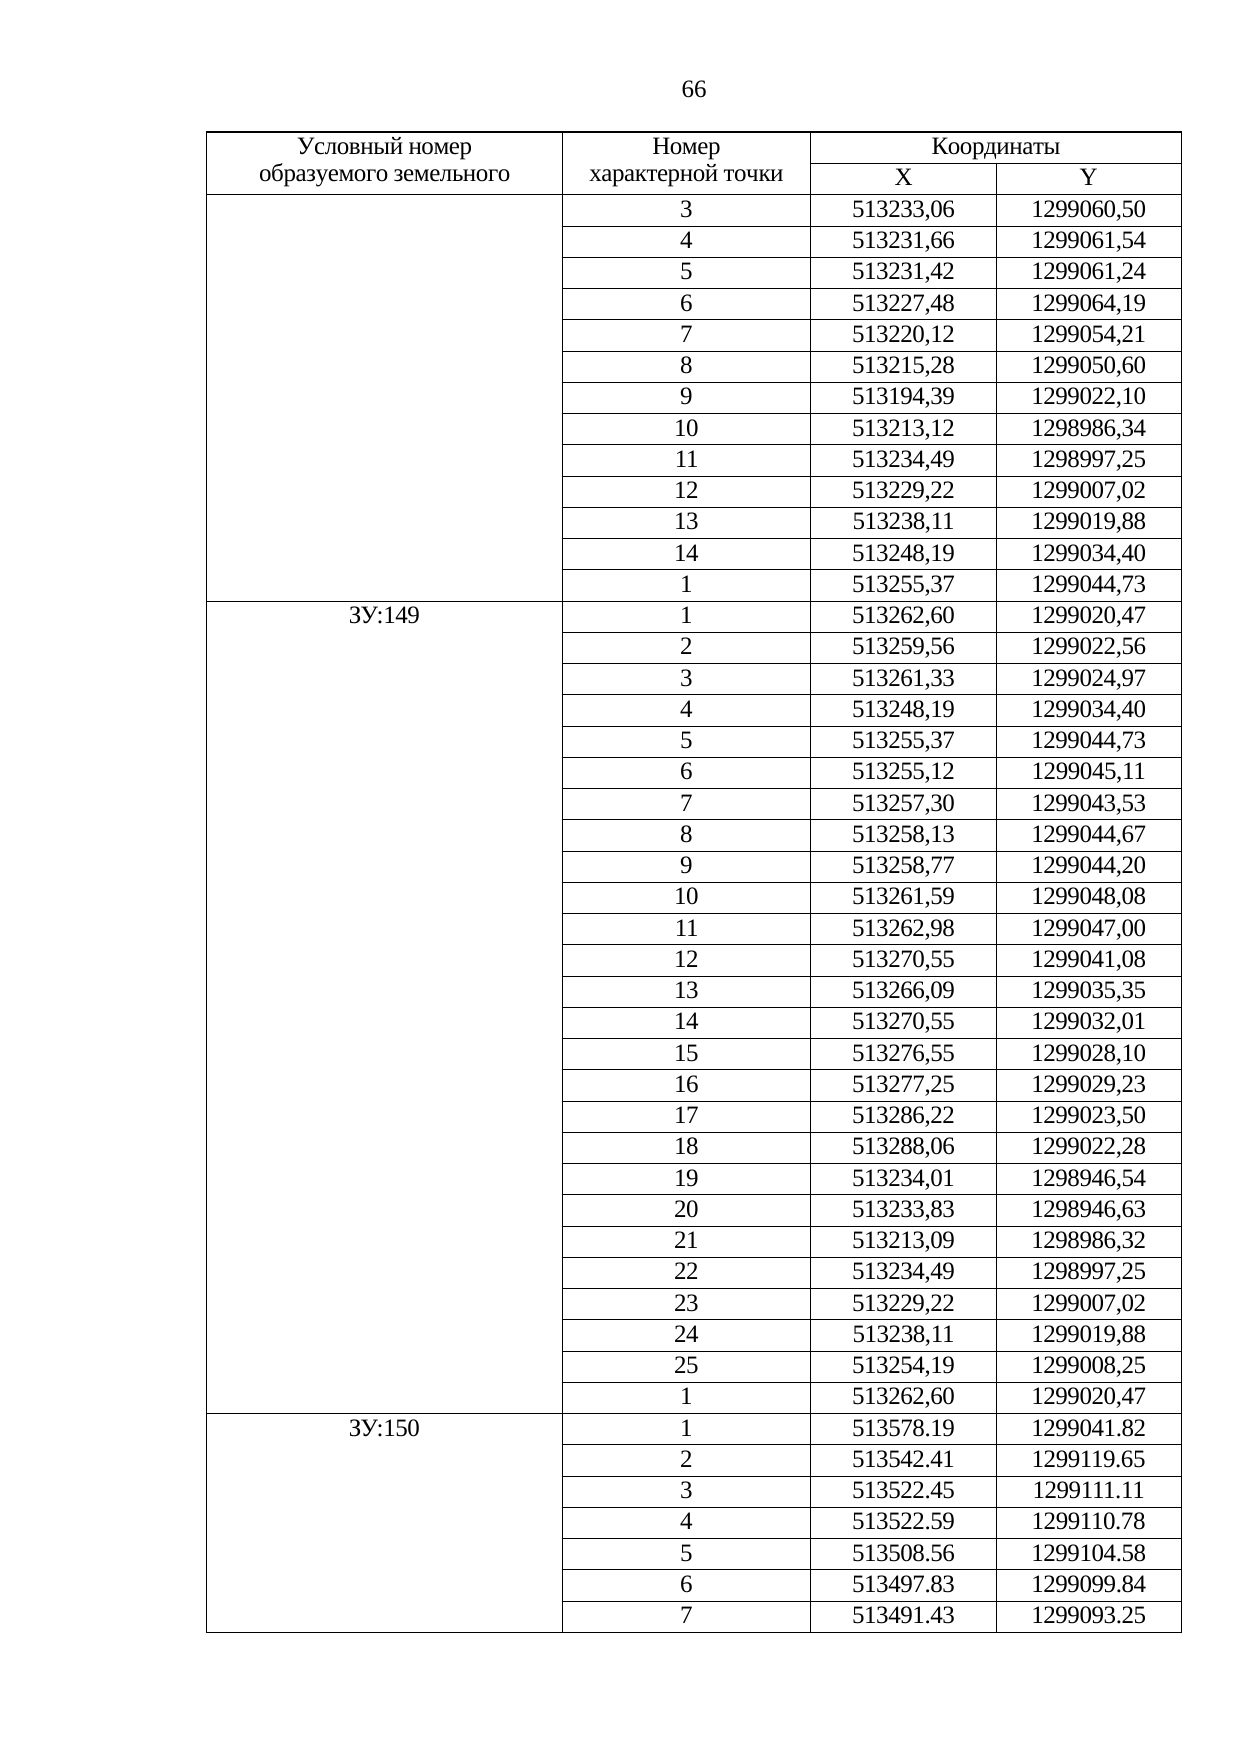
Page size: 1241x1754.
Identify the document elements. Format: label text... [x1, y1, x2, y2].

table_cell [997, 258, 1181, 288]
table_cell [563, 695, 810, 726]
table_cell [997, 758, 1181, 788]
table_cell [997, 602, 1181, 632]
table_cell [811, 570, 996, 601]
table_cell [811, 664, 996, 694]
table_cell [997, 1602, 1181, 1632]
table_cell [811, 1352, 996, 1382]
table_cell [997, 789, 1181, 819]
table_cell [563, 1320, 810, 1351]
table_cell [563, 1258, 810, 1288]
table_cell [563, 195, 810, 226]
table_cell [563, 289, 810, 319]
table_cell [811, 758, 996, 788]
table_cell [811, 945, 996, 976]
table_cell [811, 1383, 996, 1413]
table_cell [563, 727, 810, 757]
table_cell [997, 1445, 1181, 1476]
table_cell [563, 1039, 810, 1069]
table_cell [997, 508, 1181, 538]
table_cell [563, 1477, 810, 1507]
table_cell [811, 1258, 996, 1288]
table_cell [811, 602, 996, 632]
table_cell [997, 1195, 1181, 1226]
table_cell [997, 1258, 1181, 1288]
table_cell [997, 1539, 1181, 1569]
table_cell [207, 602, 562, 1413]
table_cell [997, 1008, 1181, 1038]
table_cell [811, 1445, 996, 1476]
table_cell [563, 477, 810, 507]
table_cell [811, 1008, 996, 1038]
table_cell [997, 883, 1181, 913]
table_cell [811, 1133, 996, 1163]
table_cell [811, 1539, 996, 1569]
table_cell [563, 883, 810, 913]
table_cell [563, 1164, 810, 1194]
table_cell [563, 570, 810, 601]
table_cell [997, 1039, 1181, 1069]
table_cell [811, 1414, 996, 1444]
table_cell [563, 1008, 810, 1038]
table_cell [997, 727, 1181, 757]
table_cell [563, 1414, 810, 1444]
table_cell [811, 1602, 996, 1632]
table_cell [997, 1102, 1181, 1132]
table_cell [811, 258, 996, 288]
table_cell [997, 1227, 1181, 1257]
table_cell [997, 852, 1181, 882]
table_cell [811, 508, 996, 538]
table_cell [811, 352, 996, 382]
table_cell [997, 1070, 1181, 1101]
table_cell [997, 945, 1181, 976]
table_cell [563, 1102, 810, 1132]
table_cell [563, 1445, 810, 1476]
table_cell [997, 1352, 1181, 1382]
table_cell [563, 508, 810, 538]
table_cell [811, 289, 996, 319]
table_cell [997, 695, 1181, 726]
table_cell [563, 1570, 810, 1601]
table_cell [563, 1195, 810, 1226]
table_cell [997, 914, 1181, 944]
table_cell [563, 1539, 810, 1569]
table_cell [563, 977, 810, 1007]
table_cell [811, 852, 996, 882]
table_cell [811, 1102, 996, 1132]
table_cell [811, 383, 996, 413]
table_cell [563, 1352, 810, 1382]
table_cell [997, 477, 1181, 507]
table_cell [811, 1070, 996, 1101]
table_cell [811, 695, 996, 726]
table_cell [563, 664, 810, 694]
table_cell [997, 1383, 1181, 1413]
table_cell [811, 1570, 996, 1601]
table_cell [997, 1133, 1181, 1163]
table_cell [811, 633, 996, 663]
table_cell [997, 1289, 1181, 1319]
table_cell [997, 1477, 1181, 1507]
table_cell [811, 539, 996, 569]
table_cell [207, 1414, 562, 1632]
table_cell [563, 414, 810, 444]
table_header Координаты [811, 133, 1181, 163]
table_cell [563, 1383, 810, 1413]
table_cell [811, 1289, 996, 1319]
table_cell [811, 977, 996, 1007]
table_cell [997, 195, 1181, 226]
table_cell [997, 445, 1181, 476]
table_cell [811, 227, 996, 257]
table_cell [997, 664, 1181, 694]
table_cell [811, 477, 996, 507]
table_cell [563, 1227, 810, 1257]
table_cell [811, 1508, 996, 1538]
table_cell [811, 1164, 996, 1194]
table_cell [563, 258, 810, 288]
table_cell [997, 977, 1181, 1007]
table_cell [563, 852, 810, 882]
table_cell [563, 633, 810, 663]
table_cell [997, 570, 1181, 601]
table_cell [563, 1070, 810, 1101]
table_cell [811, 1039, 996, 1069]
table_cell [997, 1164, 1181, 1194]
table_cell Y [997, 164, 1181, 194]
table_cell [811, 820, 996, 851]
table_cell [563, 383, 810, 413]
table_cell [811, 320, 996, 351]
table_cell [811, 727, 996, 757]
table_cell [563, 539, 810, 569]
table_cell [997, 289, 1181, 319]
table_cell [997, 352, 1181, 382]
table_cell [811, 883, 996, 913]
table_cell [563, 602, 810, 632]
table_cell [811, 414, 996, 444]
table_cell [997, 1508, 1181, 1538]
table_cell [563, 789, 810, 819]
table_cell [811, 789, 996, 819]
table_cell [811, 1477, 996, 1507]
table_header Номер характерной точки [563, 133, 810, 194]
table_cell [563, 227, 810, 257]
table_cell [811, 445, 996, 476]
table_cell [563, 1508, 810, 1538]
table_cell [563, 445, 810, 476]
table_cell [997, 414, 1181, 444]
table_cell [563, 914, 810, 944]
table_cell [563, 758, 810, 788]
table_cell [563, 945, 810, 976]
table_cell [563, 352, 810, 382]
table_cell X [811, 164, 996, 194]
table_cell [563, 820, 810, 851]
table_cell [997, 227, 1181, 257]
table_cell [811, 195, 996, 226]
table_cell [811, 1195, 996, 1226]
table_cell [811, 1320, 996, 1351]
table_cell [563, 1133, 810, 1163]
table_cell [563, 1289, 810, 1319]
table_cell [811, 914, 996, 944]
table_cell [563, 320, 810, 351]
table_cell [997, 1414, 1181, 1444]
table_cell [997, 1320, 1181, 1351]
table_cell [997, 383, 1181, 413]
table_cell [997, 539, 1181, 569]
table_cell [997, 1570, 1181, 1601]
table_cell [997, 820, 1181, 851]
table_header Условный номер образуемого земельного участка, части земельного участка [207, 133, 562, 194]
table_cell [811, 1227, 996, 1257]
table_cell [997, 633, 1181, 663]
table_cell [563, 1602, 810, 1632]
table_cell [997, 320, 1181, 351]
